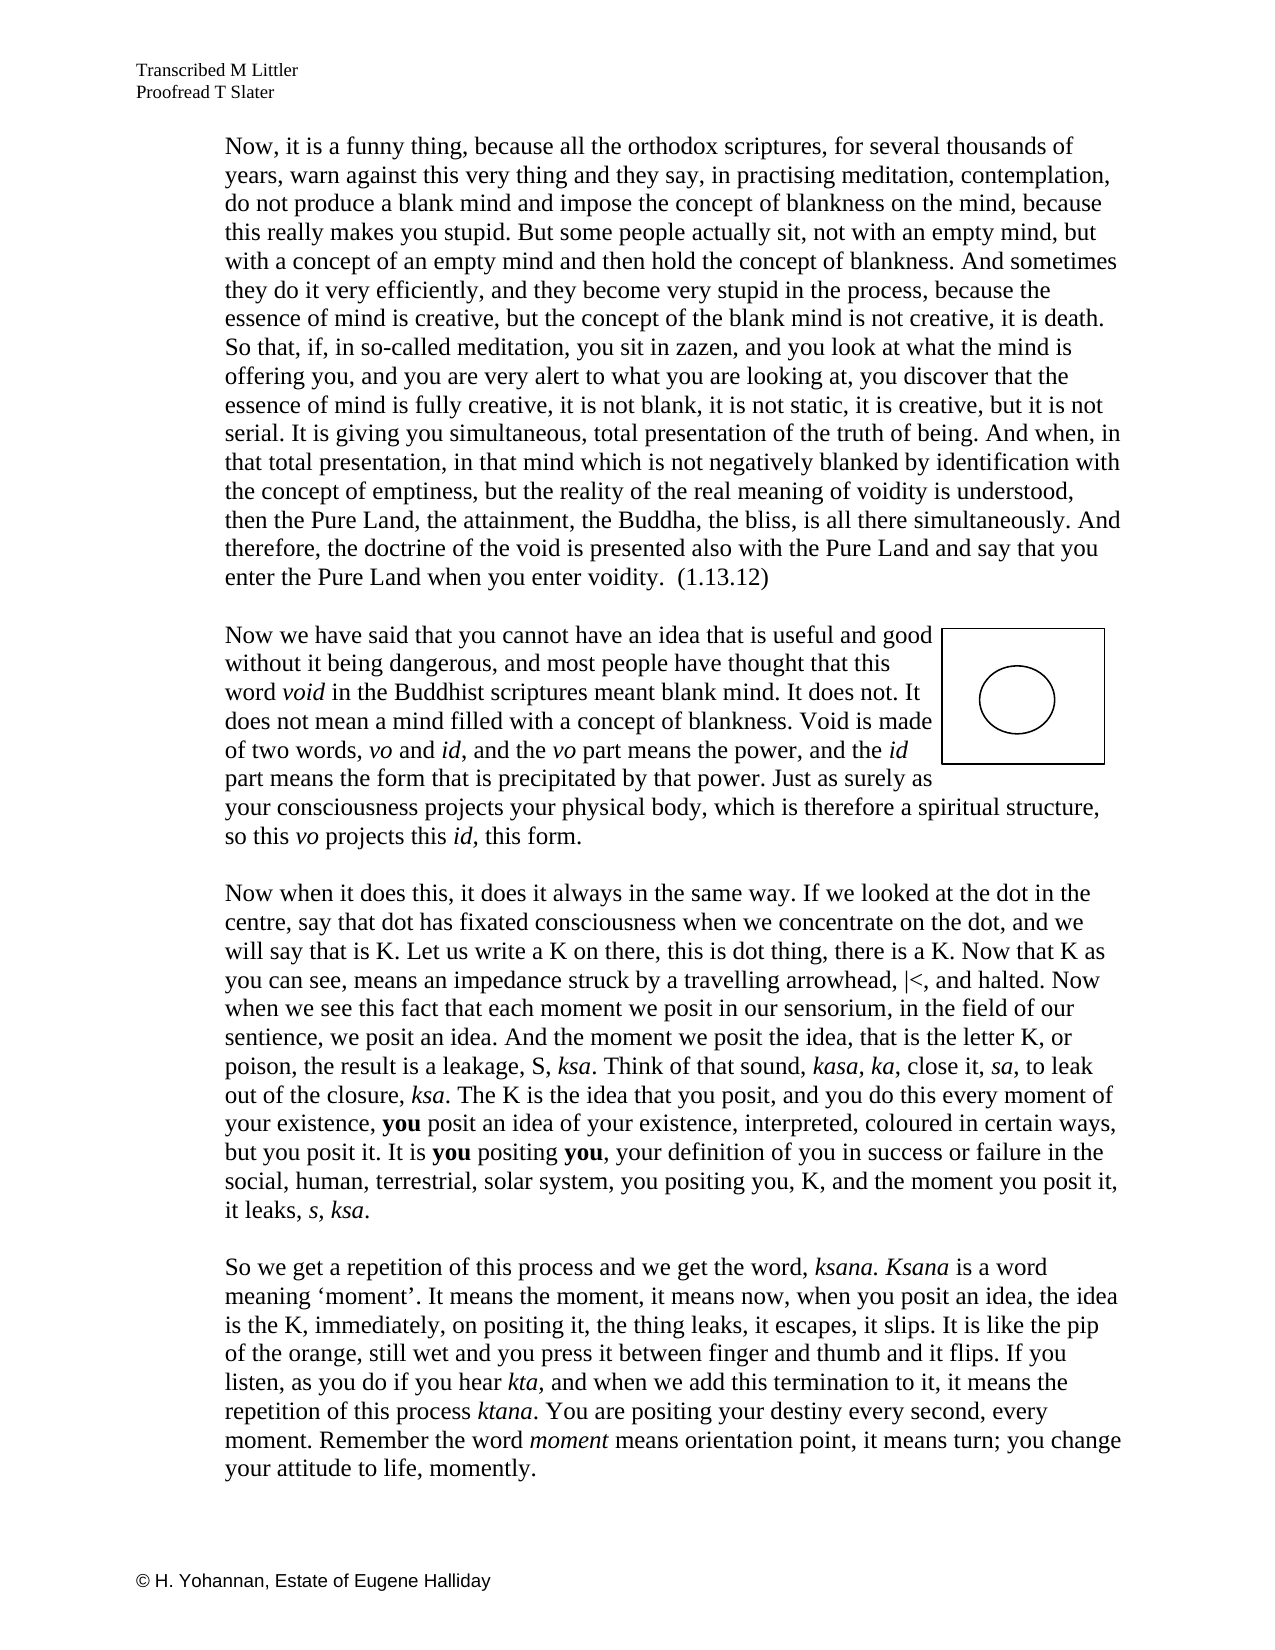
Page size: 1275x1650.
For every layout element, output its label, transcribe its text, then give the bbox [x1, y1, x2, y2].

text Now when it does this, it does it always in the same way. If we looked at the dot in the centre, say that dot has fixated consciousness when we concentrate on the dot, and we will say that is K. Let us write a K on there, this is dot thing, there is a K. Now that K as you can see, means an impedance struck by a travelling arrowhead, |<, and halted. Now when we see this fact that each moment we posit in our sensorium, in the field of our sentience, we posit an idea. And the moment we posit the idea, that is the letter K, or poison, the result is a leakage, S, ksa. Think of that sound, kasa, ka, close it, sa, to leak out of the closure, ksa. The K is the idea that you posit, and you do this every moment of your existence, you posit an idea of your existence, interpreted, coloured in certain ways, but you posit it. It is you positing you, your definition of you in success or failure in the social, human, terrestrial, solar system, you positing you, K, and the moment you posit it, it leaks, s, ksa. [224, 878, 1122, 1223]
text So we get a repetition of this process and we get the word, ksana. Ksana is a word meaning ‘moment’. It means the moment, it means now, when you posit an idea, the idea is the K, immediately, on positing it, the thing leaks, it escapes, it slips. It is like the pip of the orange, still wet and you press it between finger and thumb and it flips. If you listen, as you do if you hear kta, and when we add this termination to it, it means the repetition of this process ktana. You are positing your destiny every second, every moment. Remember the word moment means orientation point, it means turn; you change your attitude to life, momently. [224, 1252, 1122, 1482]
text Now, it is a funny thing, because all the orthodox scriptures, for several thousands of years, warn against this very thing and they say, in practising meditation, contemplation, do not produce a blank mind and impose the concept of blankness on the mind, because this really makes you stupid. But some people actually sit, not with an empty mind, but with a concept of an empty mind and then hold the concept of blankness. And sometimes they do it very efficiently, and they become very stupid in the process, because the essence of mind is creative, but the concept of the blank mind is not creative, it is death. So that, if, in so-called meditation, you sit in zazen, and you look at what the mind is offering you, and you are very alert to what you are looking at, you discover that the essence of mind is fully creative, it is not blank, it is not static, it is creative, but it is not serial. It is giving you simultaneous, total presentation of the truth of being. And when, in that total presentation, in that mind which is not negatively blanked by identification with the concept of emptiness, but the reality of the real meaning of voidity is understood, then the Pure Land, the attainment, the Buddha, the bliss, is all there simultaneously. And therefore, the doctrine of the void is presented also with the Pure Land and say that you enter the Pure Land when you enter voidity. (1.13.12) [224, 131, 1122, 591]
text Now we have said that you cannot have an idea that is useful and good without it being dangerous, and most people have thought that this word void in the Buddhist scriptures meant blank mind. It does not. It does not mean a mind filled with a concept of blankness. Void is made of two words, vo and id, and the vo part means the power, and the id part means the form that is precipitated by that power. Just as surely as your consciousness projects your physical body, which is therefore a spiritual structure, so this vo projects this id, this form. [224, 620, 1122, 850]
